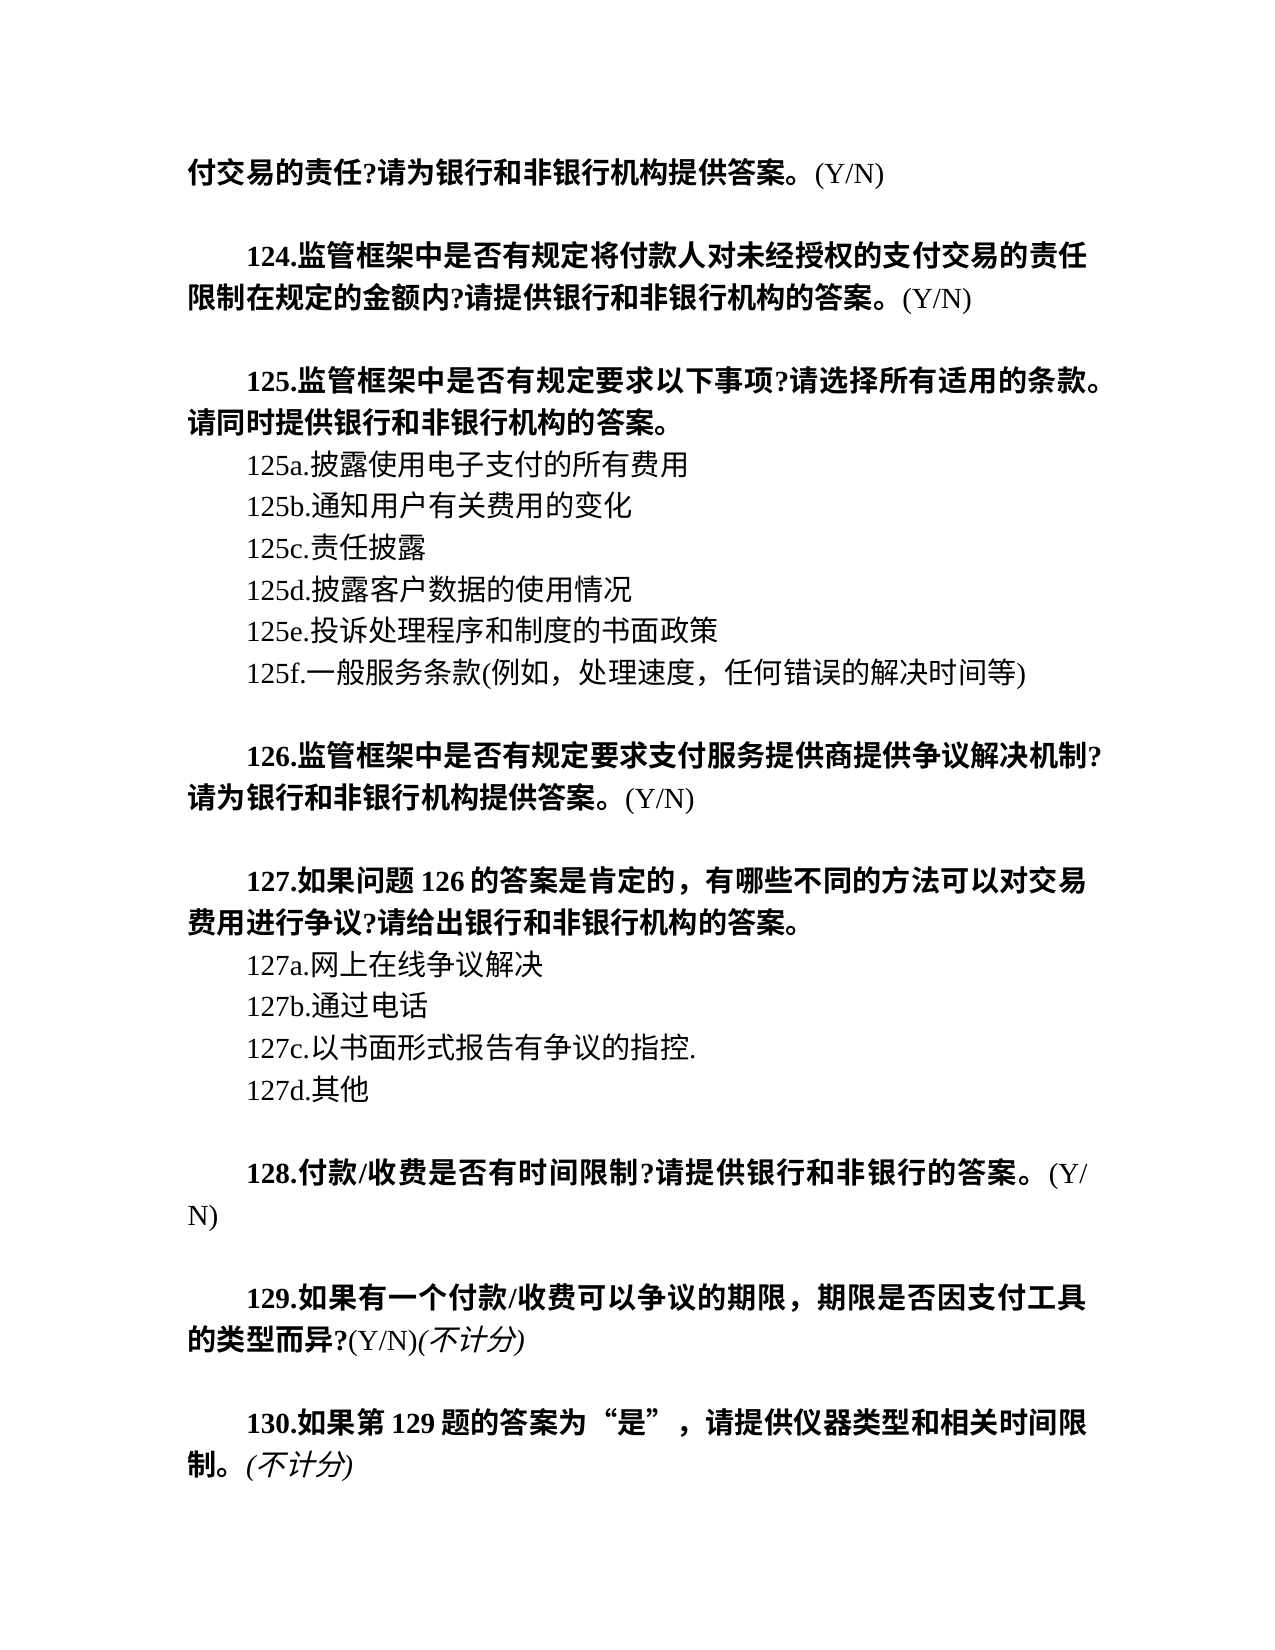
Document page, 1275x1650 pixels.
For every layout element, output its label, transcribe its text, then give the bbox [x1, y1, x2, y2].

list 125.监管框架中是否有规定要求以下事项?请选择所有适用的条款。请同时提供银行和非银行机构的答案。 [187, 358, 1087, 442]
text 127b.通过电话 [187, 983, 1087, 1025]
text 127c.以书面形式报告有争议的指控. [187, 1025, 1087, 1067]
list 124.监管框架中是否有规定将付款人对未经授权的支付交易的责任限制在规定的金额内?请提供银行和非银行机构的答案。(Y/N) [187, 233, 1087, 317]
text 125b.通知用户有关费用的变化 [187, 483, 1087, 525]
text 125a.披露使用电子支付的所有费用 [187, 442, 1087, 483]
list 129.如果有一个付款/收费可以争议的期限，期限是否因支付工具的类型而异?(Y/N)(不计分) [187, 1275, 1087, 1358]
list 127.如果问题126的答案是肯定的，有哪些不同的方法可以对交易费用进行争议?请给出银行和非银行机构的答案。 [187, 858, 1087, 942]
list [187, 150, 1087, 192]
text 125e.投诉处理程序和制度的书面政策 [187, 608, 1087, 650]
list 130.如果第129题的答案为“是”，请提供仪器类型和相关时间限制。(不计分) [187, 1400, 1087, 1483]
list 128.付款/收费是否有时间限制?请提供银行和非银行的答案。(Y/N) [187, 1150, 1087, 1233]
text 125f.一般服务条款(例如，处理速度，任何错误的解决时间等) [187, 650, 1087, 692]
text 127d.其他 [187, 1067, 1087, 1108]
text 127a.网上在线争议解决 [187, 942, 1087, 983]
text 125c.责任披露 [187, 525, 1087, 567]
text 125d.披露客户数据的使用情况 [187, 567, 1087, 608]
list 126.监管框架中是否有规定要求支付服务提供商提供争议解决机制?请为银行和非银行机构提供答案。(Y/N) [187, 733, 1087, 817]
